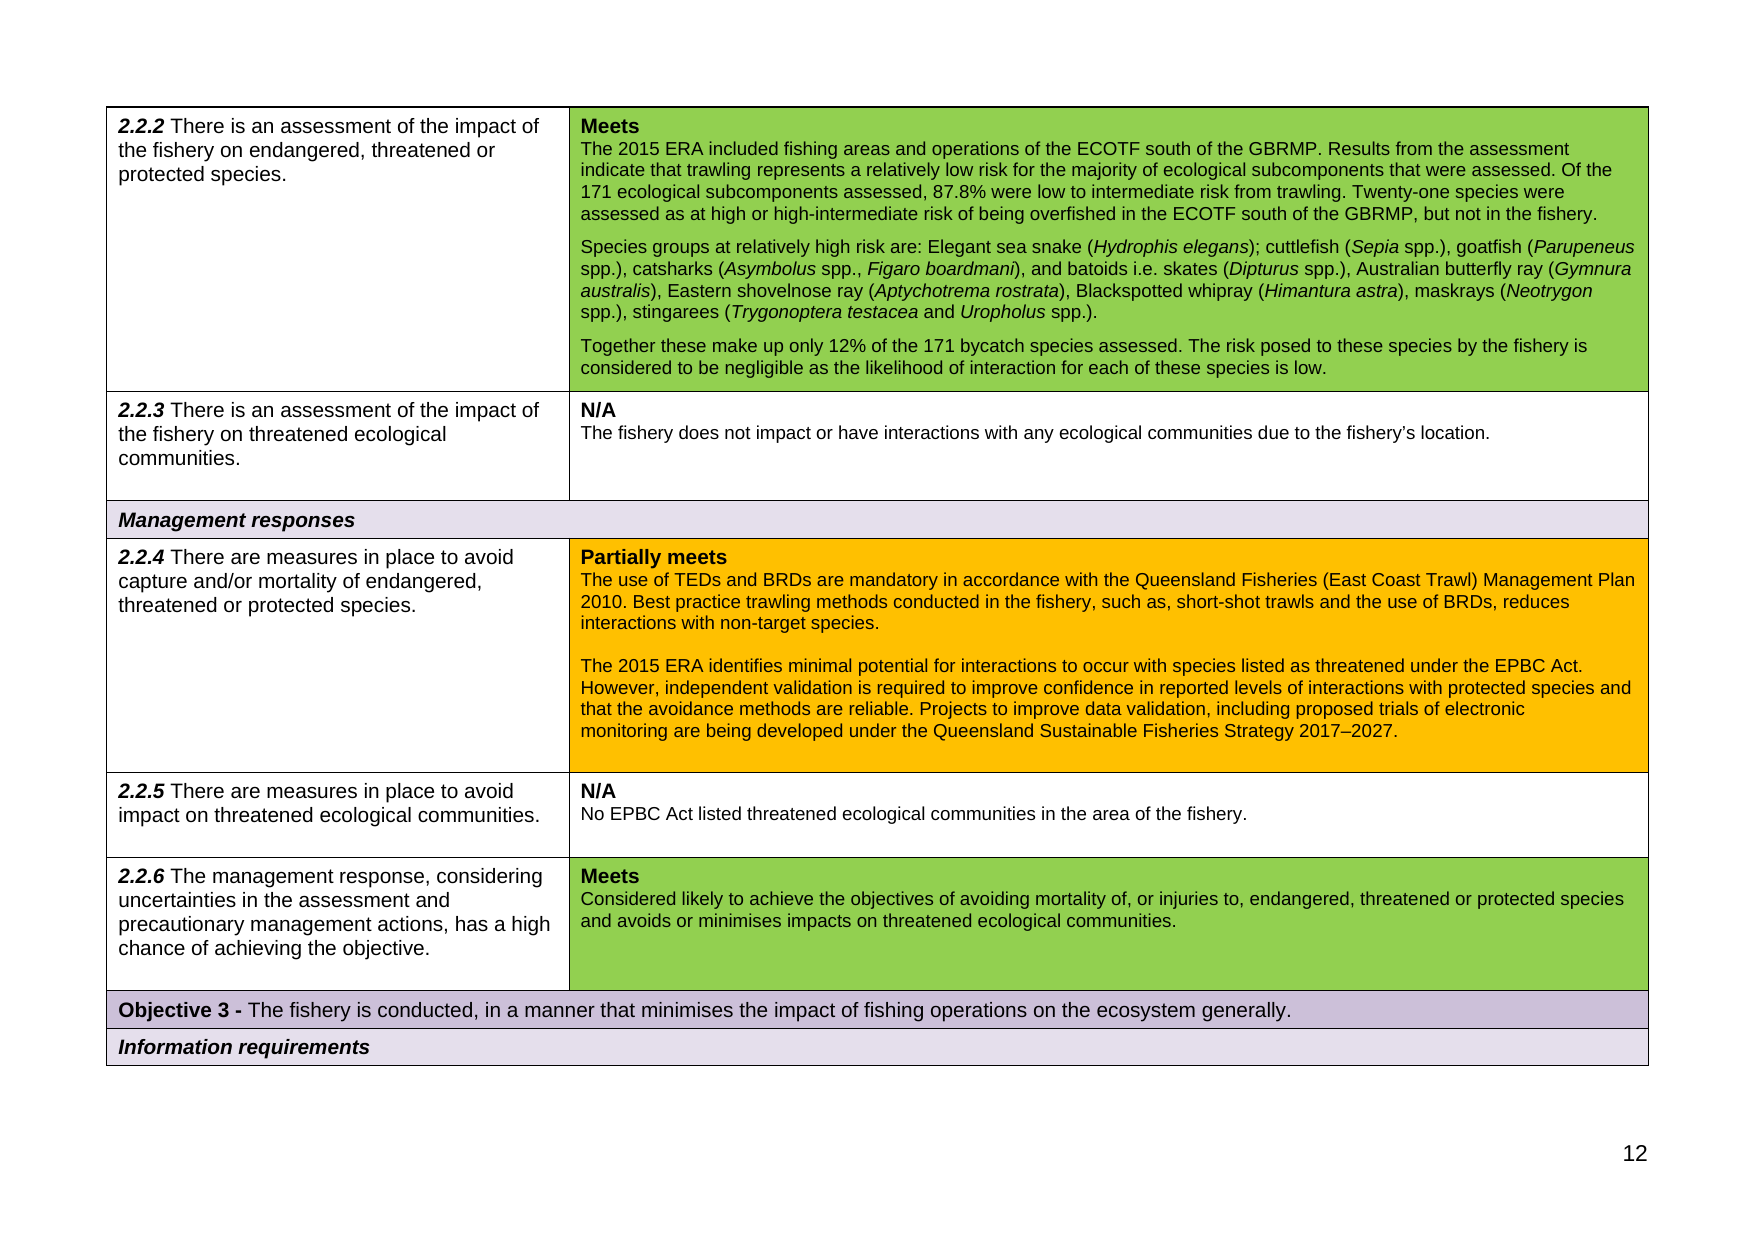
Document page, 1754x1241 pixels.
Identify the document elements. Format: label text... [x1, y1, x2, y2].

table_cell N/A The fishery does not impact or have interactions with any ecological communities due to the fishery’s location. [570, 392, 1648, 500]
table_cell 2.2.2 There is an assessment of the impact of the fishery on endangered, threatened or protected species. [107, 108, 569, 391]
table_cell 2.2.6 The management response, considering uncertainties in the assessment and precautionary management actions, has a high chance of achieving the objective. [107, 858, 569, 990]
table_cell Information requirements [107, 1029, 1648, 1065]
table_cell Meets Considered likely to achieve the objectives of avoiding mortality of, or injuries to, endangered, threatened or protected species and avoids or minimises impacts on threatened ecological communities. [570, 858, 1648, 990]
table_cell 2.2.4 There are measures in place to avoid capture and/or mortality of endangered, threatened or protected species. [107, 539, 569, 772]
table_cell Management responses [107, 501, 1648, 538]
table_cell Meets The 2015 ERA included fishing areas and operations of the ECOTF south of the GBRMP. Results from the assessment indicate that trawling represents a relatively low risk for the majority of ecological subcomponents that were assessed. Of the 171 ecological subcomponents assessed, 87.8% were low to intermediate risk from trawling. Twenty-one species were assessed as at high or high-intermediate risk of being overfished in the ECOTF south of the GBRMP, but not in the fishery. Species groups at relatively high risk are: Elegant sea snake (Hydrophis elegans); cuttlefish (Sepia spp.), goatfish (Parupeneus spp.), catsharks (Asymbolus spp., Figaro boardmani), and batoids i.e. skates (Dipturus spp.), Australian butterfly ray (Gymnura australis), Eastern shovelnose ray (Aptychotrema rostrata), Blackspotted whipray (Himantura astra), maskrays (Neotrygon spp.), stingarees (Trygonoptera testacea and Uropholus spp.). Together these make up only 12% of the 171 bycatch species assessed. The risk posed to these species by the fishery is considered to be negligible as the likelihood of interaction for each of these species is low. [570, 108, 1648, 391]
table_cell 2.2.3 There is an assessment of the impact of the fishery on threatened ecological communities. [107, 392, 569, 500]
table_cell N/A No EPBC Act listed threatened ecological communities in the area of the fishery. [570, 773, 1648, 857]
table_cell 2.2.5 There are measures in place to avoid impact on threatened ecological communities. [107, 773, 569, 857]
table_cell Objective 3 - The fishery is conducted, in a manner that minimises the impact of fishing operations on the ecosystem generally. [107, 991, 1648, 1028]
table_cell Partially meets The use of TEDs and BRDs are mandatory in accordance with the Queensland Fisheries (East Coast Trawl) Management Plan 2010. Best practice trawling methods conducted in the fishery, such as, short-shot trawls and the use of BRDs, reduces interactions with non-target species. The 2015 ERA identifies minimal potential for interactions to occur with species listed as threatened under the EPBC Act. However, independent validation is required to improve confidence in reported levels of interactions with protected species and that the avoidance methods are reliable. Projects to improve data validation, including proposed trials of electronic monitoring are being developed under the Queensland Sustainable Fisheries Strategy 2017–2027. [570, 539, 1648, 772]
